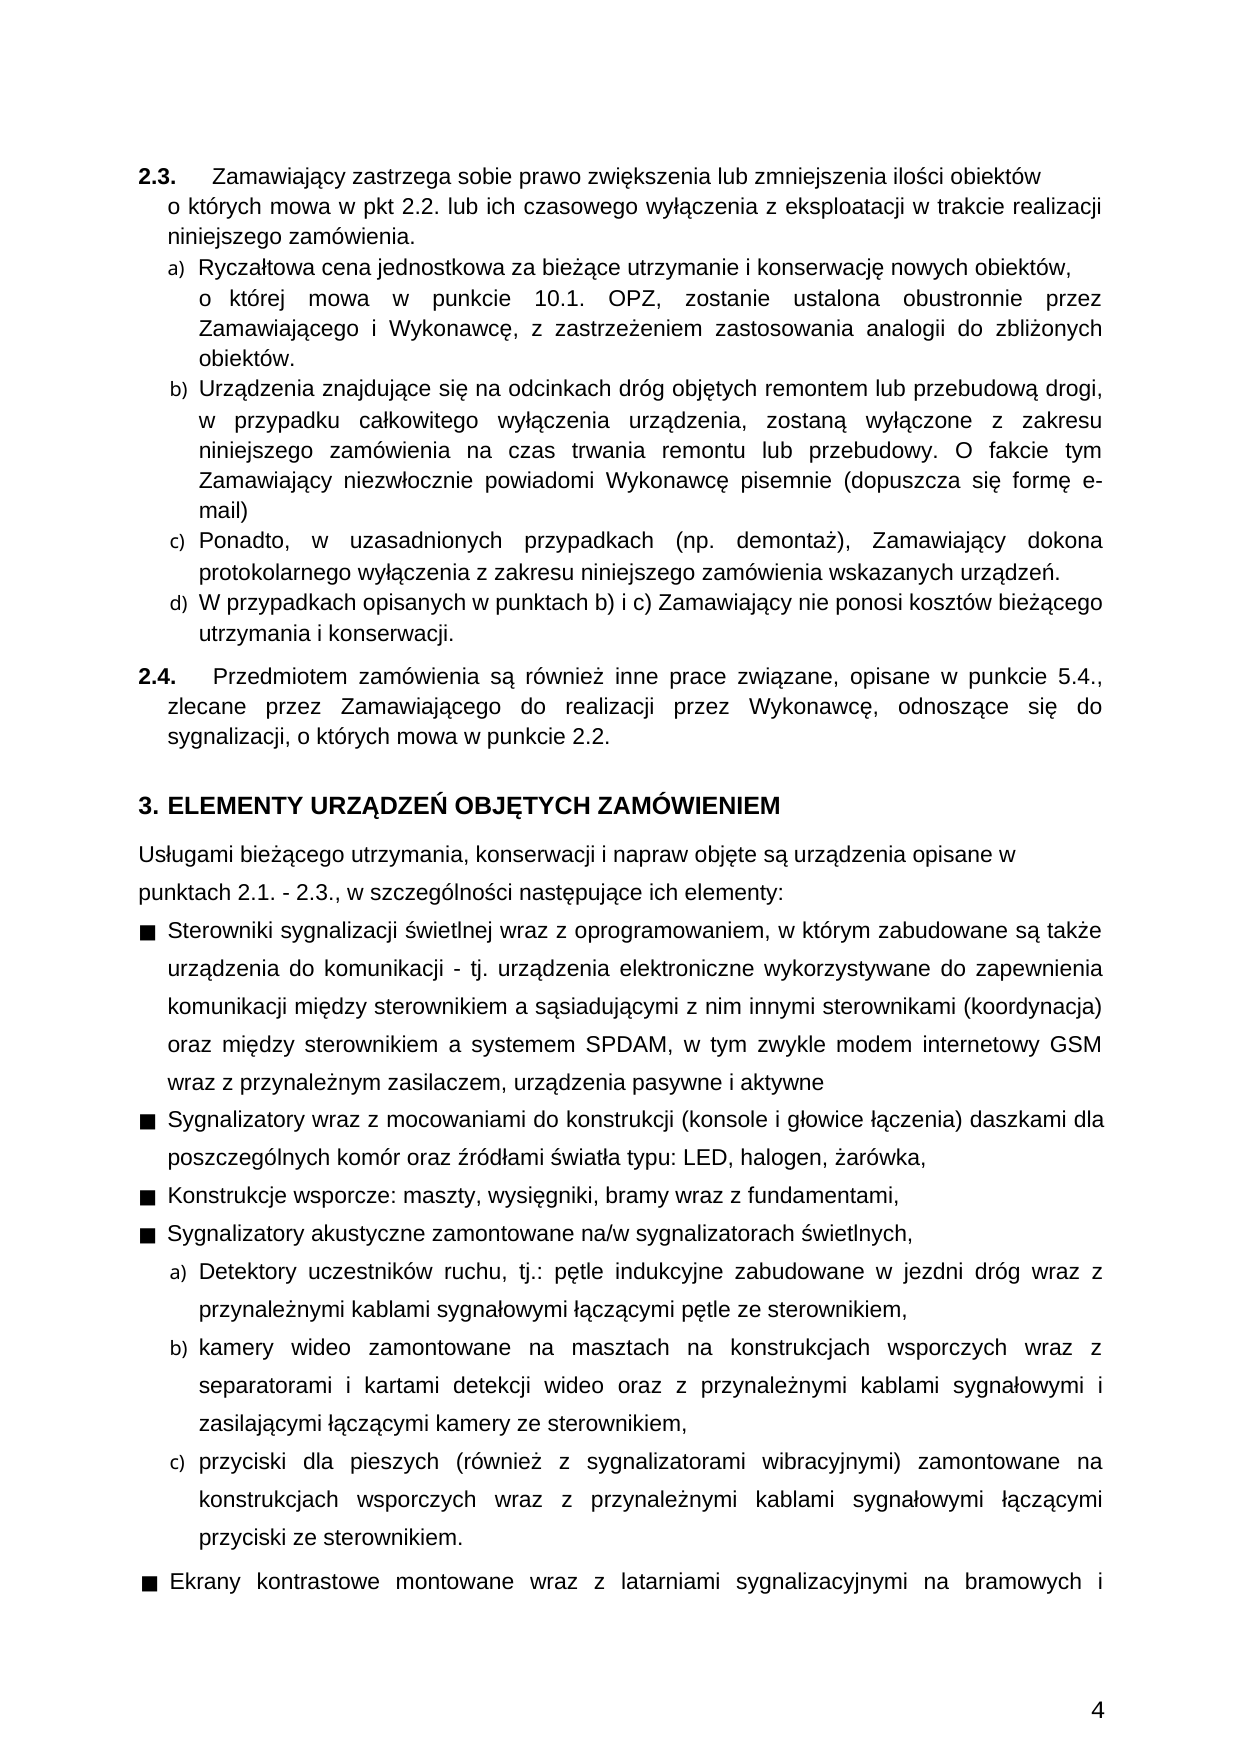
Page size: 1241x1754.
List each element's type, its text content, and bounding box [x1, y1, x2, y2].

list przyciski dla pieszych (również z sygnalizatorami wibracyjnymi) zamontowane na konstrukcjach wsporczych wraz z przynależnymi kablami sygnałowymi łączącymi przyciski ze sterownikiem. [169, 1439, 1103, 1553]
text punktach 2.1. - 2.3., w szczególności następujące ich elementy: [138, 870, 1105, 908]
list Sterowniki sygnalizacji świetlnej wraz z oprogramowaniem, w którym zabudowane są także urządzenia do komunikacji - tj. urządzenia elektroniczne wykorzystywane do zapewnienia komunikacji między sterownikiem a sąsiadującymi z nim innymi sterownikami (koordynacja) oraz między sterownikiem a systemem SPDAM, w tym zwykle modem internetowy GSM wraz z przynależnym zasilaczem, urządzenia pasywne i aktywne [138, 908, 1103, 1098]
text o których mowa w pkt 2.2. lub ich czasowego wyłączenia z eksploatacji w trakcie realizacji niniejszego zamówienia. [167, 193, 1103, 249]
list Urządzenia znajdujące się na odcinkach dróg objętych remontem lub przebudową drogi, w przypadku całkowitego wyłączenia urządzenia, zostaną wyłączone z zakresu niniejszego zamówienia na czas trwania remontu lub przebudowy. O fakcie tym Zamawiający niezwłocznie powiadomi Wykonawcę pisemnie (dopuszcza się formę e- mail) [169, 375, 1103, 523]
list Ryczałtowa cena jednostkowa za bieżące utrzymanie i konserwację nowych obiektów, [167, 253, 1105, 281]
list W przypadkach opisanych w punktach b) i c) Zamawiający nie ponosi kosztów bieżącego utrzymania i konserwacji. [169, 589, 1103, 646]
list Przedmiotem zamówienia są również inne prace związane, opisane w punkcie 5.4., zlecane przez Zamawiającego do realizacji przez Wykonawcę, odnoszące się do sygnalizacji, o których mowa w punkcie 2.2. [138, 663, 1103, 749]
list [140, 1559, 1103, 1597]
list Ponadto, w uzasadnionych przypadkach (np. demontaż), Zamawiający dokona protokolarnego wyłączenia z zakresu niniejszego zamówienia wskazanych urządzeń. [169, 527, 1103, 585]
list Detektory uczestników ruchu, tj.: pętle indukcyjne zabudowane w jezdni dróg wraz z przynależnymi kablami sygnałowymi łączącymi pętle ze sterownikiem, [169, 1249, 1103, 1325]
list ELEMENTY URZĄDZEŃ OBJĘTYCH ZAMÓWIENIEM [138, 796, 1105, 819]
text Usługami bieżącego utrzymania, konserwacji i napraw objęte są urządzenia opisane w [138, 832, 1105, 870]
list Zamawiający zastrzega sobie prawo zwiększenia lub zmniejszenia ilości obiektów [138, 163, 1105, 189]
list Konstrukcje wsporcze: maszty, wysięgniki, bramy wraz z fundamentami, [138, 1173, 1105, 1211]
list Sygnalizatory wraz z mocowaniami do konstrukcji (konsole i głowice łączenia) daszkami dla poszczególnych komór oraz źródłami światła typu: LED, halogen, żarówka, [138, 1098, 1105, 1173]
list kamery wideo zamontowane na masztach na konstrukcjach wsporczych wraz z separatorami i kartami detekcji wideo oraz z przynależnymi kablami sygnałowymi i zasilającymi łączącymi kamery ze sterownikiem, [169, 1325, 1103, 1439]
list Sygnalizatory akustyczne zamontowane na/w sygnalizatorach świetlnych, [138, 1211, 1105, 1249]
text o której mowa w punkcie 10.1. OPZ, zostanie ustalona obustronnie przez Zamawiającego i Wykonawcę, z zastrzeżeniem zastosowania analogii do zbliżonych obiektów. [198, 285, 1103, 372]
